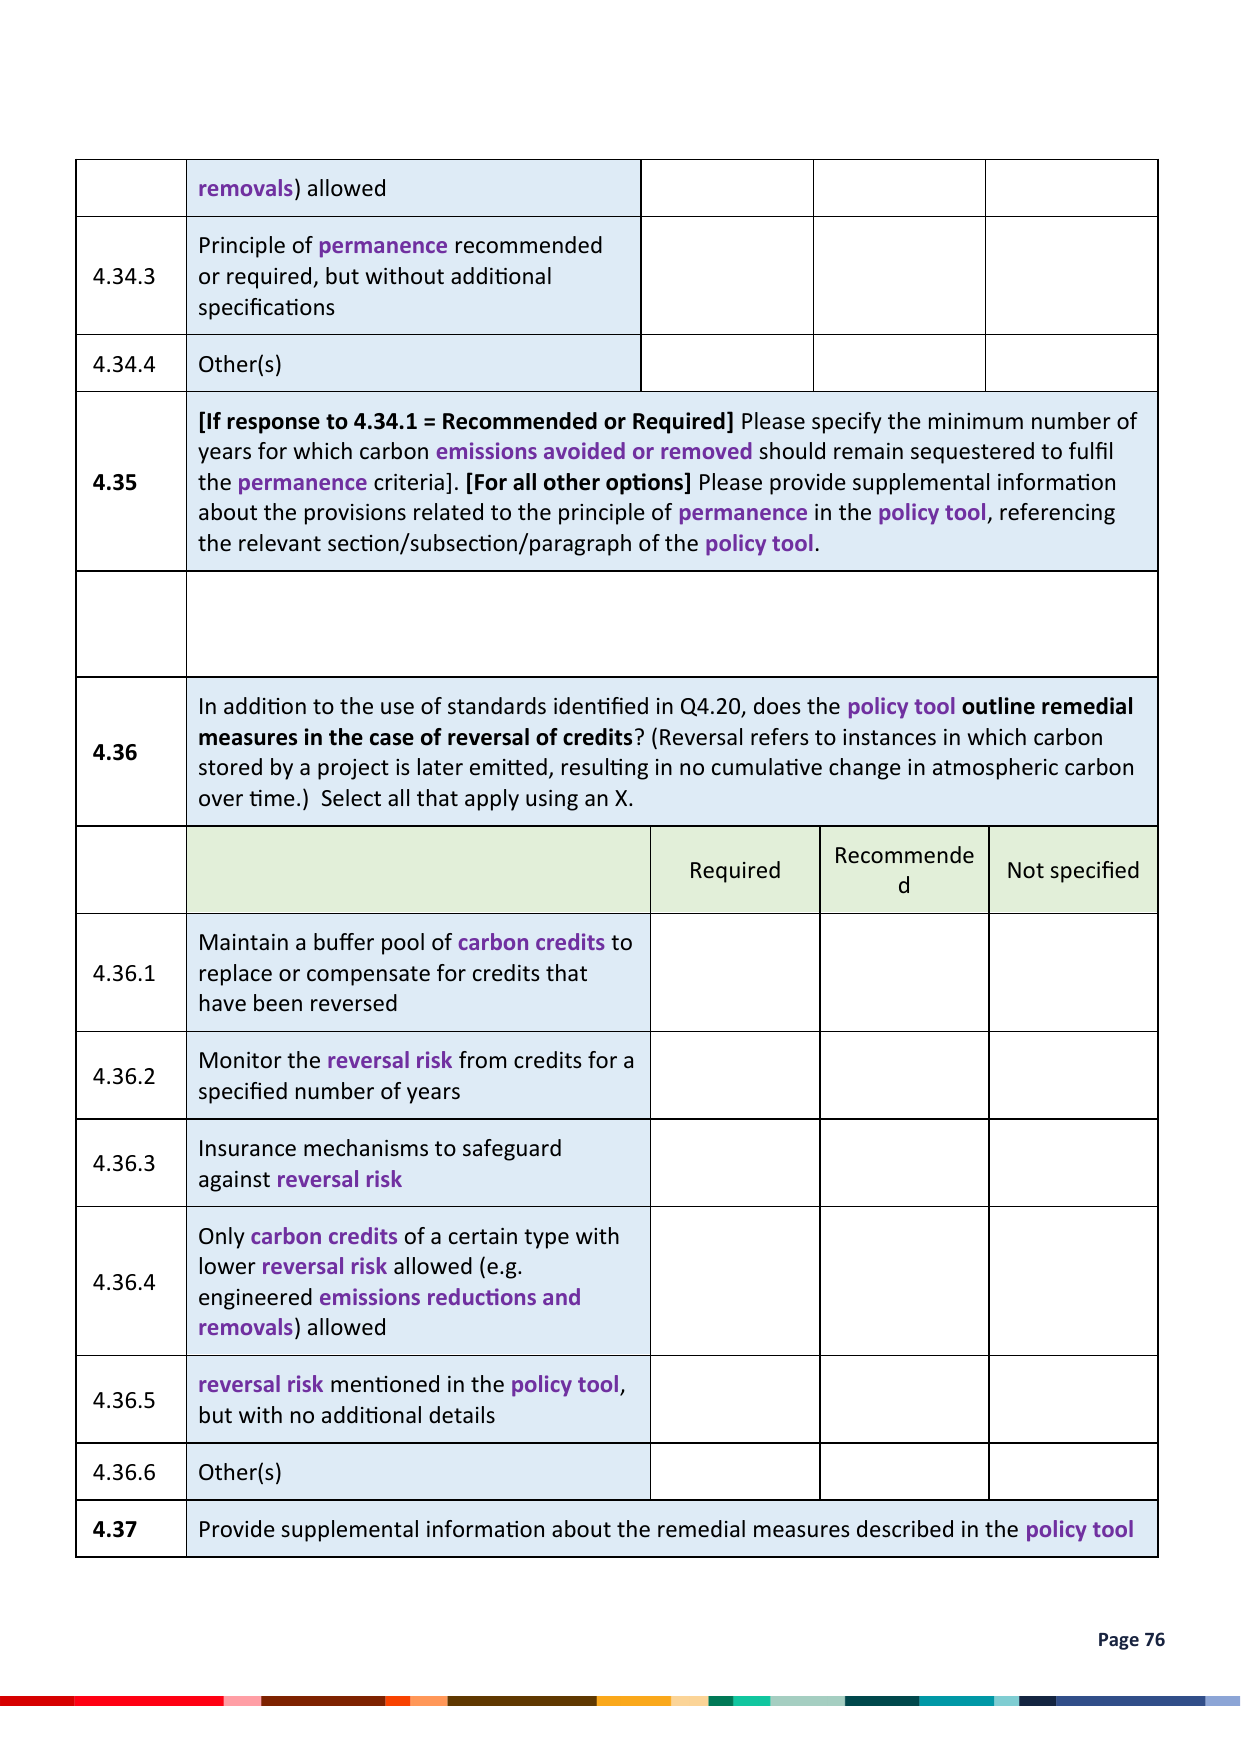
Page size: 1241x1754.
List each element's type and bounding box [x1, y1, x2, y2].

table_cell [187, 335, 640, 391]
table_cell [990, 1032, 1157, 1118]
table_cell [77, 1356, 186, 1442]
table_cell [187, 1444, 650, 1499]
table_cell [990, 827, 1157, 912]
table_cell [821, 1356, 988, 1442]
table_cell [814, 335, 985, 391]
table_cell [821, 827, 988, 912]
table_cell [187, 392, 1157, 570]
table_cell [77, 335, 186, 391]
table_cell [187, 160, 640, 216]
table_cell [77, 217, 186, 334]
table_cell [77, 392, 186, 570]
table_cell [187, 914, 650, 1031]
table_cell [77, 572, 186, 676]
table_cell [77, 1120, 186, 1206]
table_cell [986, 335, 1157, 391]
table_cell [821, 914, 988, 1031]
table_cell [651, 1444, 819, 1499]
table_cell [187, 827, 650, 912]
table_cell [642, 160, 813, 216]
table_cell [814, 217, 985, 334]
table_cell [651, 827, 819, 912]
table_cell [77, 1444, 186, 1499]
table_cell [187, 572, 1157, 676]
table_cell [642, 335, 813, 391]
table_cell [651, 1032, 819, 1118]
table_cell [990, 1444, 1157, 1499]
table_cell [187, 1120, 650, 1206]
picture [0, 1696, 1241, 1706]
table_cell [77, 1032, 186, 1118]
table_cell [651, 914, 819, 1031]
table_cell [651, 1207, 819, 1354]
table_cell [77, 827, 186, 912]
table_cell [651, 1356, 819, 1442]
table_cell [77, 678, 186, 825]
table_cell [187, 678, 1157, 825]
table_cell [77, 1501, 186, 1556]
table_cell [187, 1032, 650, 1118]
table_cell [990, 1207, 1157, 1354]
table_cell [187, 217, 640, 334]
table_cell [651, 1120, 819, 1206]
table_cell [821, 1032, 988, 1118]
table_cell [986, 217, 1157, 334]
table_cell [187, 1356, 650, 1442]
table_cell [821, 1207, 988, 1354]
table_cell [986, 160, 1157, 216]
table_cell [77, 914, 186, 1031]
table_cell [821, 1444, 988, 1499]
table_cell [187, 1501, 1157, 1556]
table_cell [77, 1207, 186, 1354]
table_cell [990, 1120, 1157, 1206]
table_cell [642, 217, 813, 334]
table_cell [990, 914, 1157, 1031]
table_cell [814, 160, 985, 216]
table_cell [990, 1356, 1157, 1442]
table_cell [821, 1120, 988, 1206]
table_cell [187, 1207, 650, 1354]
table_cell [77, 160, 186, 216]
